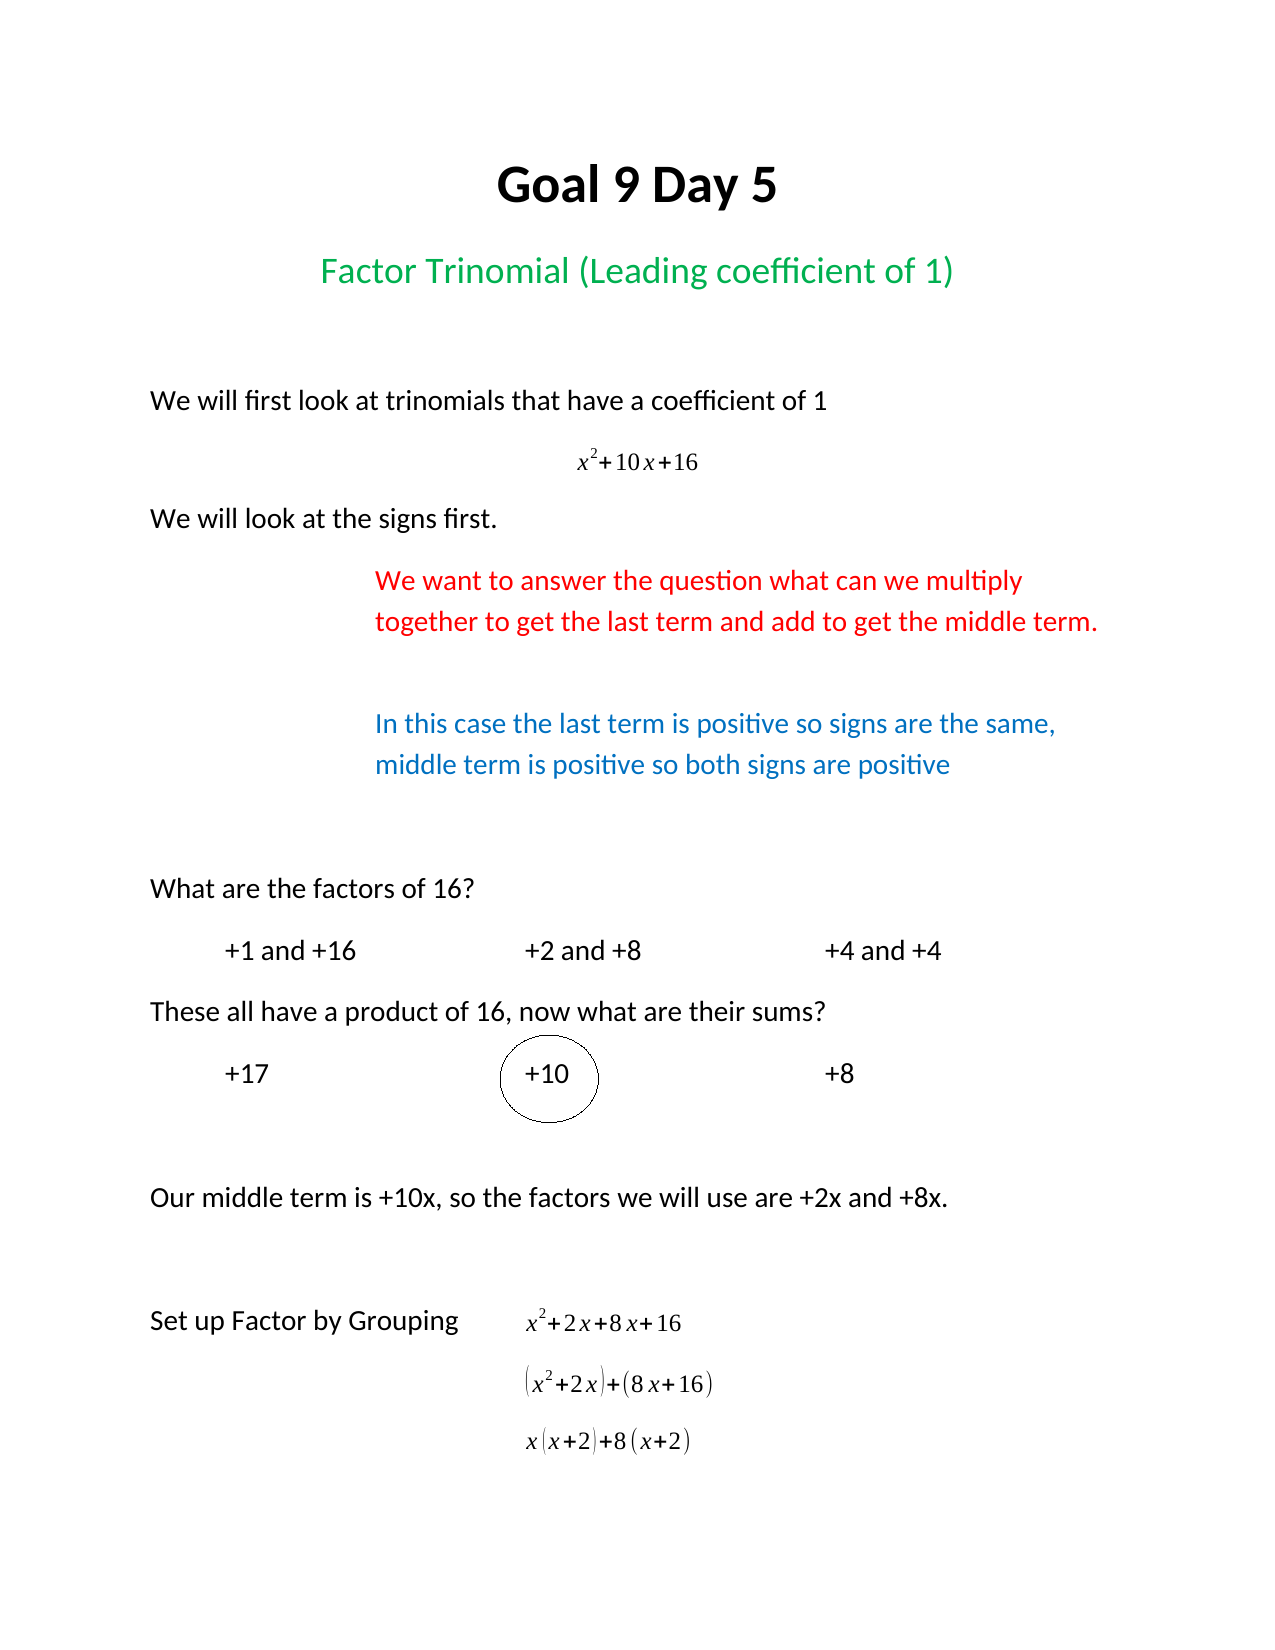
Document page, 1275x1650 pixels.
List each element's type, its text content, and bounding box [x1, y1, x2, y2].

text What are the factors of 16? [150, 870, 1125, 906]
text Set up Factor by Grouping [150, 1302, 1125, 1338]
text We will first look at trinomials that have a coefficient of 1 [150, 382, 1125, 418]
text Goal 9 Day 5 [150, 150, 1125, 216]
text We will look at the signs first. [150, 500, 1125, 536]
text +1 and +16 +2 and +8 +4 and +4 [150, 932, 1125, 967]
text Our middle term is +10x, so the factors we will use are +2x and +8x. [150, 1179, 1125, 1214]
text These all have a product of 16, now what are their sums? [150, 993, 1125, 1029]
text Factor Trinomial (Leading coefficient of 1) [150, 247, 1125, 293]
text We want to answer the question what can we multiply together to get the last term and add to get the middle term. [375, 562, 1125, 679]
text +17 +10 +8 [150, 1055, 1125, 1091]
text In this case the last term is positive so signs are the same, middle term is positive so both signs are positive [375, 706, 1125, 782]
